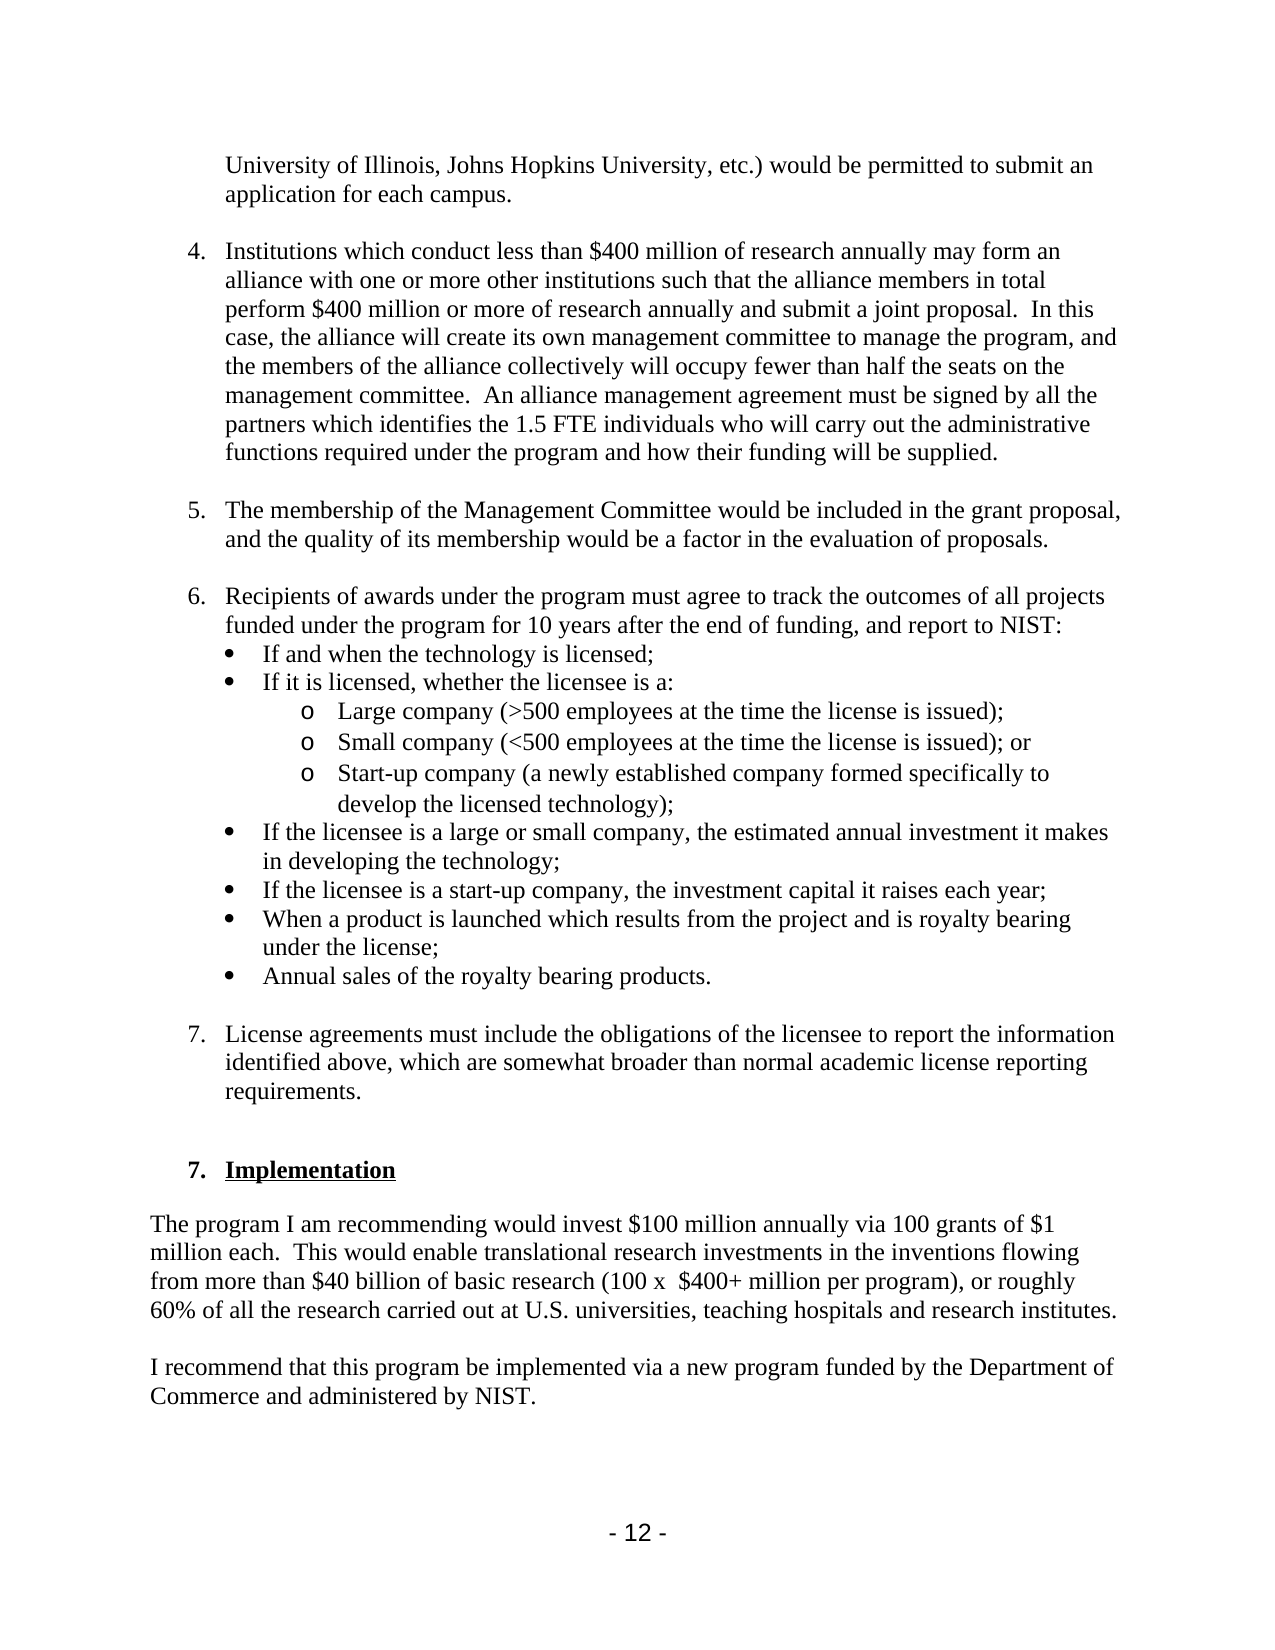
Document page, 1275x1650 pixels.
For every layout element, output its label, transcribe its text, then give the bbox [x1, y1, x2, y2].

list License agreements must include the obligations of the licensee to report the information identified above, which are somewhat broader than normal academic license reporting requirements. [187, 1019, 1125, 1105]
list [187, 150, 1125, 207]
list When a product is launched which results from the project and is royalty bearing under the license; [225, 904, 1125, 961]
list If the licensee is a start-up company, the investment capital it raises each year; [225, 875, 1125, 904]
list Start-up company (a newly established company formed specifically to develop the licensed technology); [300, 758, 1125, 817]
list If the licensee is a large or small company, the estimated annual investment it makes in developing the technology; [225, 817, 1125, 875]
text The program I am recommending would invest $100 million annually via 100 grants of $1 million each. This would enable translational research investments in the inventions flowing from more than $40 billion of basic research (100 x $400+ million per program), or roughly 60% of all the research carried out at U.S. universities, teaching hospitals and research institutes. [150, 1209, 1125, 1324]
list Recipients of awards under the program must agree to track the outcomes of all projects funded under the program for 10 years after the end of funding, and report to NIST: [187, 581, 1125, 639]
list Institutions which conduct less than $400 million of research annually may form an alliance with one or more other institutions such that the alliance members in total perform $400 million or more of research annually and submit a joint proposal. In this case, the alliance will create its own management committee to manage the program, and the members of the alliance collectively will occupy fewer than half the seats on the management committee. An alliance management agreement must be signed by all the partners which identifies the 1.5 FTE individuals who will carry out the administrative functions required under the program and how their funding will be supplied. [187, 236, 1125, 466]
list Annual sales of the royalty bearing products. [225, 961, 1125, 990]
list If it is licensed, whether the licensee is a: [225, 667, 1125, 696]
text I recommend that this program be implemented via a new program funded by the Department of Commerce and administered by NIST. [150, 1352, 1125, 1410]
list The membership of the Management Committee would be included in the grant proposal, and the quality of its membership would be a factor in the evaluation of proposals. [187, 495, 1125, 552]
subtitle Implementation [187, 1155, 1125, 1184]
list Small company (<500 employees at the time the license is issued); or [300, 727, 1125, 758]
list Large company (>500 employees at the time the license is issued); [300, 696, 1125, 727]
list If and when the technology is licensed; [225, 639, 1125, 667]
